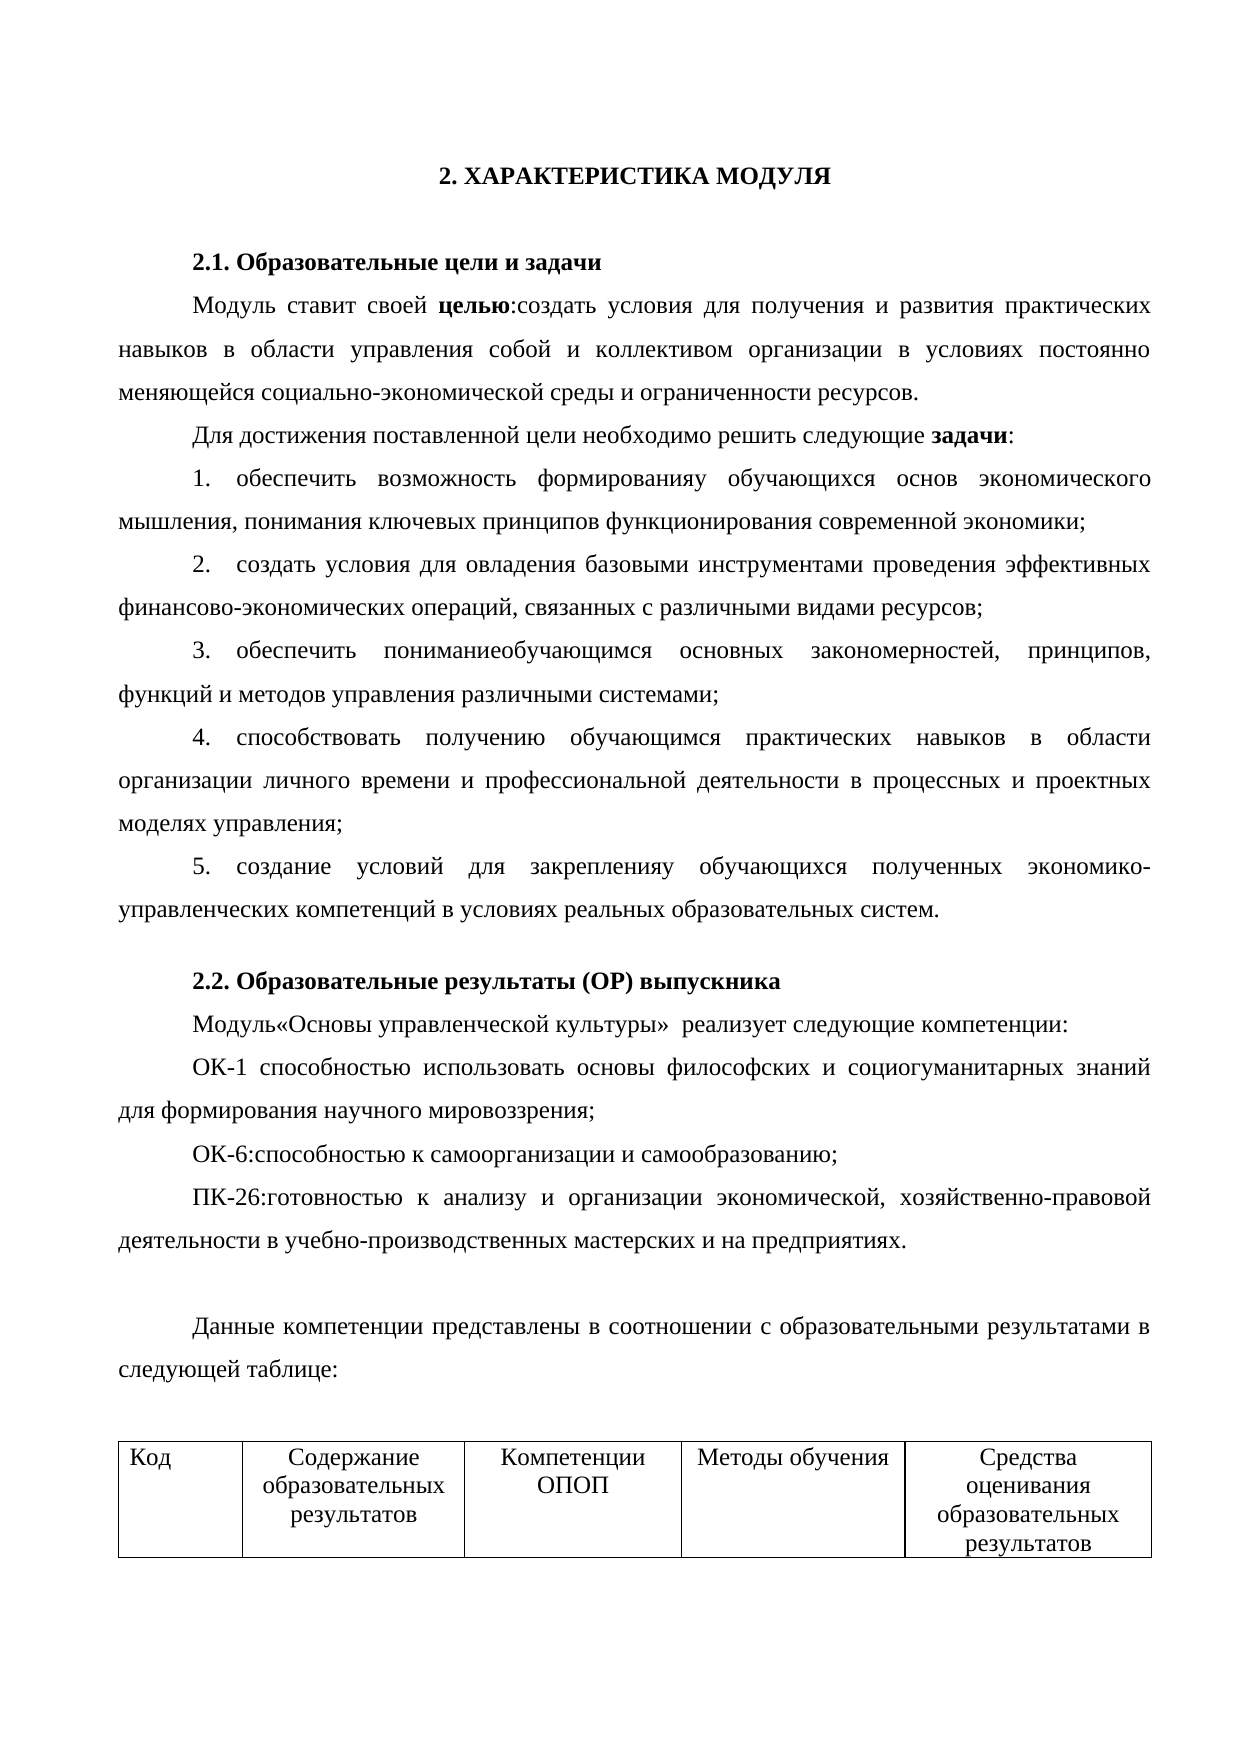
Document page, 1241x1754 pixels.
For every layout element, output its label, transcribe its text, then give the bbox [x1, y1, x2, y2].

text ПК-26:готовностью к анализу и организации экономической, хозяйственно-правовой деятельности в учебно-производственных мастерских и на предприятиях. [118, 1182, 1152, 1254]
text Для достижения поставленной цели необходимо решить следующие задачи: [118, 420, 1152, 449]
text 2.2. Образовательные результаты (ОР) выпускника [118, 966, 1152, 995]
list обеспечить возможность формированияу обучающихся основ экономического мышления, понимания ключевых принципов функционирования современной экономики; [118, 463, 1152, 535]
text 2.1. Образовательные цели и задачи [118, 247, 1152, 276]
list создание условий для закрепленияу обучающихся полученных экономико-управленческих компетенций в условиях реальных образовательных систем. [118, 851, 1152, 923]
list способствовать получению обучающимся практических навыков в области организации личного времени и профессиональной деятельности в процессных и проектных моделях управления; [118, 722, 1152, 837]
table_header Содержание образовательных результатов [243, 1442, 464, 1557]
table_header Компетенции ОПОП [465, 1442, 681, 1557]
list обеспечить пониманиеобучающимся основных закономерностей, принципов, функций и методов управления различными системами; [118, 636, 1152, 707]
text ОК-1 способностью использовать основы философских и социогуманитарных знаний для формирования научного мировоззрения; [118, 1052, 1152, 1124]
text ОК-6:способностью к самоорганизации и самообразованию; [118, 1139, 1152, 1167]
table_header Методы обучения [682, 1442, 904, 1557]
table_header Код [119, 1442, 242, 1557]
table_header Средства оценивания образовательных результатов [906, 1442, 1151, 1557]
list создать условия для овладения базовыми инструментами проведения эффективных финансово-экономических операций, связанных с различными видами ресурсов; [118, 549, 1152, 621]
text 2. ХАРАКТЕРИСТИКА МОДУЛЯ [118, 161, 1152, 190]
text Данные компетенции представлены в соотношении с образовательными результатами в следующей таблице: [118, 1311, 1152, 1383]
text Модуль«Основы управленческой культуры» реализует следующие компетенции: [118, 1009, 1152, 1038]
text Модуль ставит своей целью:создать условия для получения и развития практических навыков в области управления собой и коллективом организации в условиях постоянно меняющейся социально-экономической среды и ограниченности ресурсов. [118, 291, 1152, 406]
